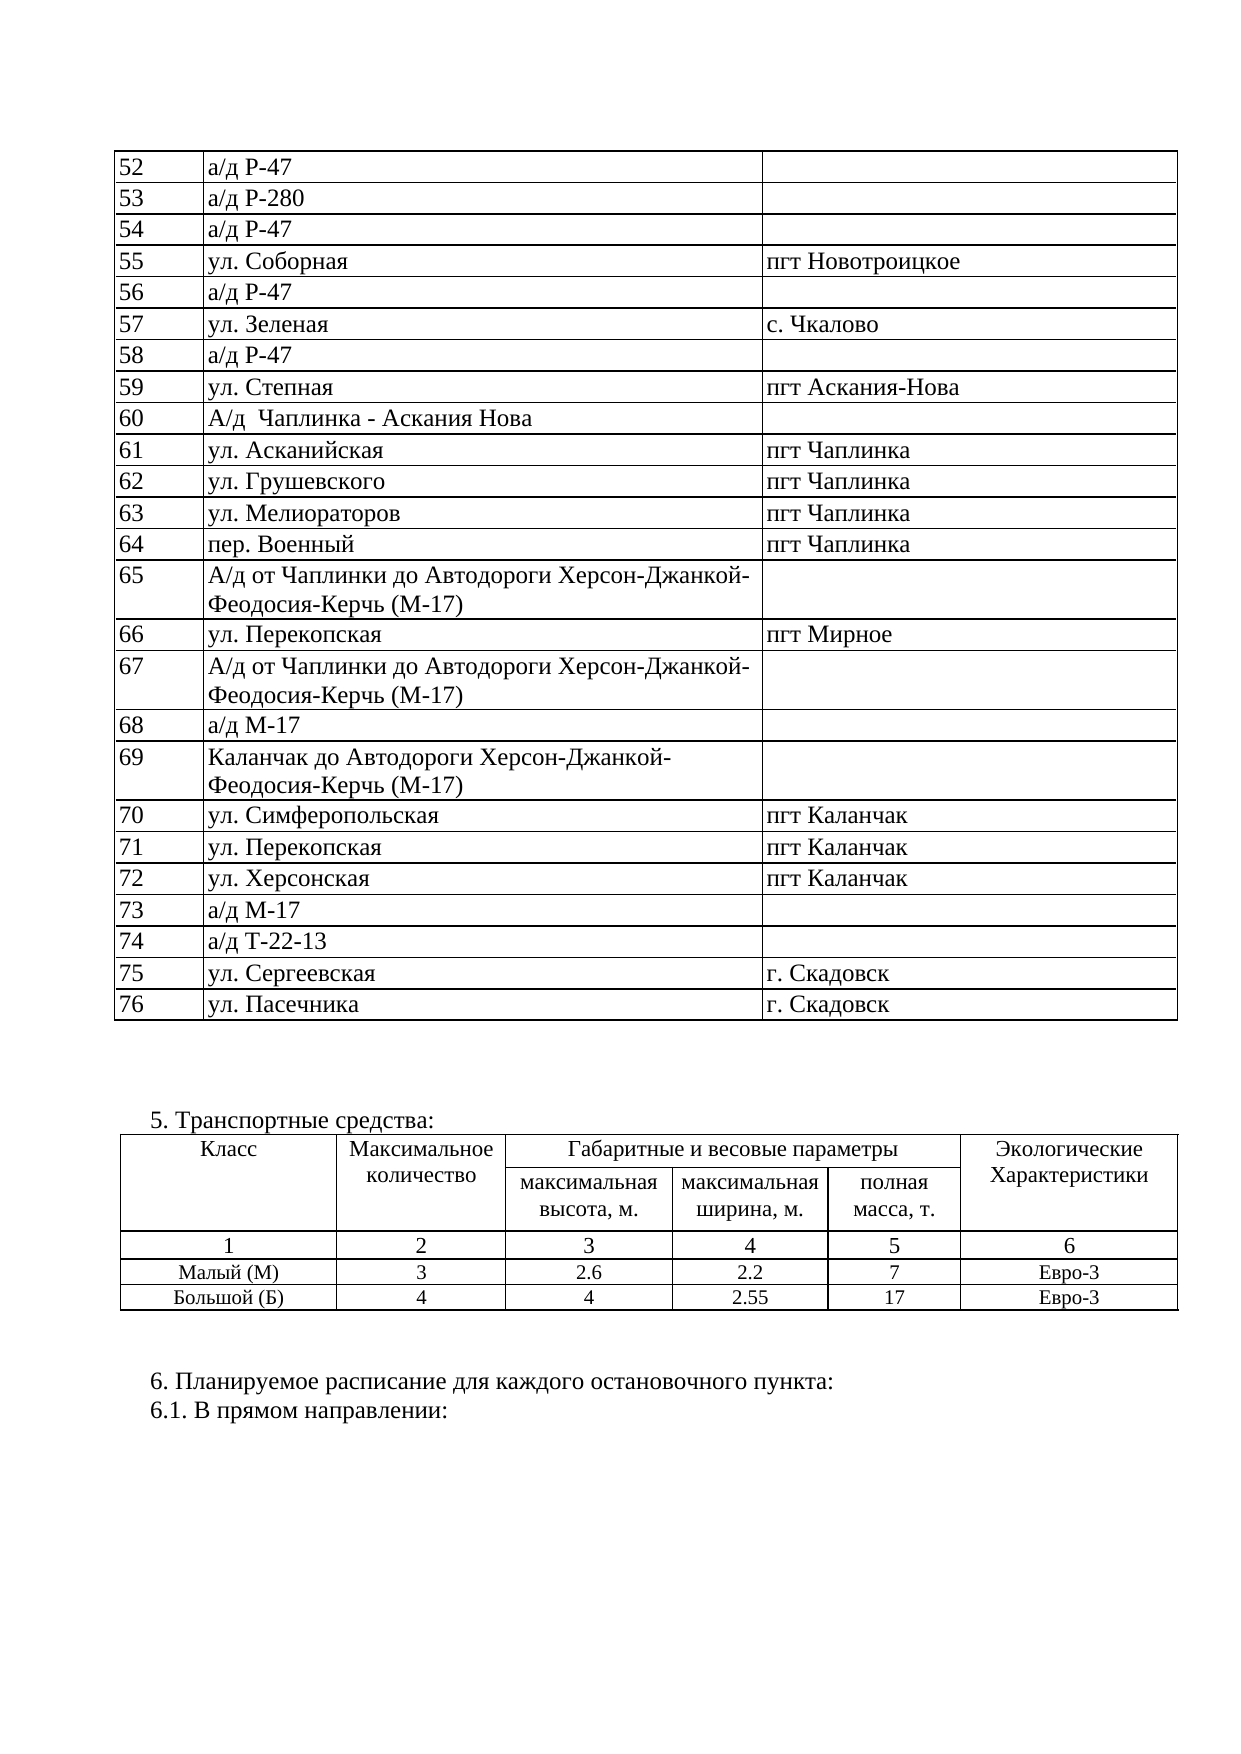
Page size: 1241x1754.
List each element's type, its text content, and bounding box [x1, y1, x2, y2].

table_cell 75 [115, 958, 203, 988]
table_cell Большой (Б) [121, 1285, 336, 1309]
table_header Экологические Характеристики [961, 1135, 1177, 1230]
table_header Максимальное количество [337, 1135, 505, 1230]
table_cell 2.2 [673, 1260, 827, 1284]
table_cell [763, 339, 1177, 370]
text 6.1. В прямом направлении: [150, 1395, 1090, 1423]
table_cell г. Скадовск [763, 956, 1177, 988]
table_cell [763, 152, 1177, 181]
table_cell 58 [115, 340, 203, 370]
table_cell ул. Сергеевская [204, 958, 762, 988]
table_cell 3 [506, 1232, 672, 1258]
table_cell а/д Т-22-13 [204, 927, 762, 956]
table_cell ул. Грушевского [204, 466, 762, 496]
table_header Класс [121, 1135, 336, 1230]
table_cell [763, 740, 1177, 799]
table_cell [763, 181, 1177, 213]
table_cell Евро-3 [961, 1285, 1177, 1309]
table_cell а/д Р-47 [204, 277, 762, 307]
table_cell а/д Р-47 [204, 340, 762, 370]
table_cell ул. Соборная [204, 246, 762, 276]
table_cell пгт Каланчак [763, 862, 1177, 893]
table_cell а/д Р-47 [204, 215, 762, 244]
table_cell Малый (М) [121, 1260, 336, 1284]
table_header Габаритные и весовые параметры [506, 1135, 960, 1167]
table_cell А/д от Чаплинки до Автодороги Херсон-Джанкой-Феодосия-Керчь (М-17) [204, 651, 762, 708]
table_cell [763, 402, 1177, 433]
text 6. Планируемое расписание для каждого остановочного пункта: [150, 1366, 1090, 1395]
table_cell 52 [115, 152, 203, 181]
table_cell 2 [337, 1232, 505, 1258]
text 5. Транспортные средства: [150, 1105, 1090, 1133]
table_cell 1 [121, 1232, 336, 1258]
table_cell пгт Чаплинка [763, 528, 1177, 559]
table_cell 4 [506, 1285, 672, 1309]
table_cell 68 [115, 710, 203, 740]
table_cell ул. Степная [204, 372, 762, 402]
table_cell 62 [115, 466, 203, 496]
table_cell г. Скадовск [763, 988, 1177, 1019]
table_cell [763, 213, 1177, 244]
table_cell Каланчак до Автодороги Херсон-Джанкой-Феодосия-Керчь (М-17) [204, 742, 762, 799]
table_cell пгт Чаплинка [763, 433, 1177, 464]
table_cell 71 [115, 832, 203, 862]
table_cell 57 [115, 308, 203, 339]
table_cell 66 [115, 619, 203, 649]
table_cell 67 [115, 651, 203, 708]
table_cell а/д Р-280 [204, 183, 762, 213]
table_cell 6 [961, 1232, 1177, 1258]
table_cell 53 [115, 183, 203, 213]
table_cell [763, 276, 1177, 307]
table_cell полная масса, т. [829, 1168, 960, 1230]
table_cell 2.55 [673, 1285, 827, 1309]
table_cell А/д от Чаплинки до Автодороги Херсон-Джанкой-Феодосия-Керчь (М-17) [204, 561, 762, 618]
table_cell 74 [115, 926, 203, 956]
table_cell ул. Мелиораторов [204, 498, 762, 527]
table_cell пгт Аскания-Нова [763, 370, 1177, 402]
table_cell 70 [115, 800, 203, 831]
table_cell пер. Военный [204, 529, 762, 559]
table_cell 63 [115, 497, 203, 527]
table_cell [763, 925, 1177, 956]
table_cell 72 [115, 863, 203, 893]
table_cell [763, 559, 1177, 618]
table_cell максимальная ширина, м. [673, 1168, 827, 1230]
table_cell пгт Чаплинка [763, 465, 1177, 496]
table_cell с. Чкалово [763, 307, 1177, 339]
table_cell 54 [115, 214, 203, 244]
table_cell [763, 709, 1177, 740]
table_cell ул. Асканийская [204, 435, 762, 464]
table_cell 4 [673, 1232, 827, 1258]
table_cell а/д М-17 [204, 895, 762, 925]
table_cell пгт Каланчак [763, 831, 1177, 862]
table_cell 56 [115, 277, 203, 307]
table_cell пгт Чаплинка [763, 496, 1177, 527]
table_cell 4 [337, 1285, 505, 1309]
table_cell 17 [829, 1285, 960, 1309]
table_cell ул. Перекопская [204, 620, 762, 649]
table_cell 76 [115, 989, 203, 1019]
table_cell 59 [115, 371, 203, 402]
table_cell пгт Новотроицкое [763, 244, 1177, 276]
table_cell 60 [115, 403, 203, 433]
table_cell 3 [337, 1260, 505, 1284]
table_cell пгт Каланчак [763, 799, 1177, 831]
table_cell ул. Зеленая [204, 309, 762, 339]
table_cell 61 [115, 434, 203, 464]
table_cell максимальная высота, м. [506, 1168, 672, 1230]
table_cell Евро-3 [961, 1260, 1177, 1284]
table_cell 69 [115, 741, 203, 799]
table_cell [763, 650, 1177, 708]
table_cell [763, 894, 1177, 925]
table_cell а/д Р-47 [204, 152, 762, 181]
table_cell 7 [829, 1260, 960, 1284]
table_cell ул. Перекопская [204, 832, 762, 862]
table_cell А/д Чаплинка - Аскания Нова [204, 403, 762, 433]
table_cell 64 [115, 529, 203, 559]
table_cell а/д М-17 [204, 710, 762, 740]
table_cell ул. Пасечника [204, 990, 762, 1019]
table_cell ул. Херсонская [204, 864, 762, 893]
table_cell пгт Мирное [763, 618, 1177, 649]
table_cell 65 [115, 560, 203, 618]
table_cell 5 [829, 1232, 960, 1258]
table_cell 55 [115, 245, 203, 276]
table_cell 73 [115, 895, 203, 925]
table_cell 2.6 [506, 1260, 672, 1284]
table_cell ул. Симферопольская [204, 801, 762, 831]
